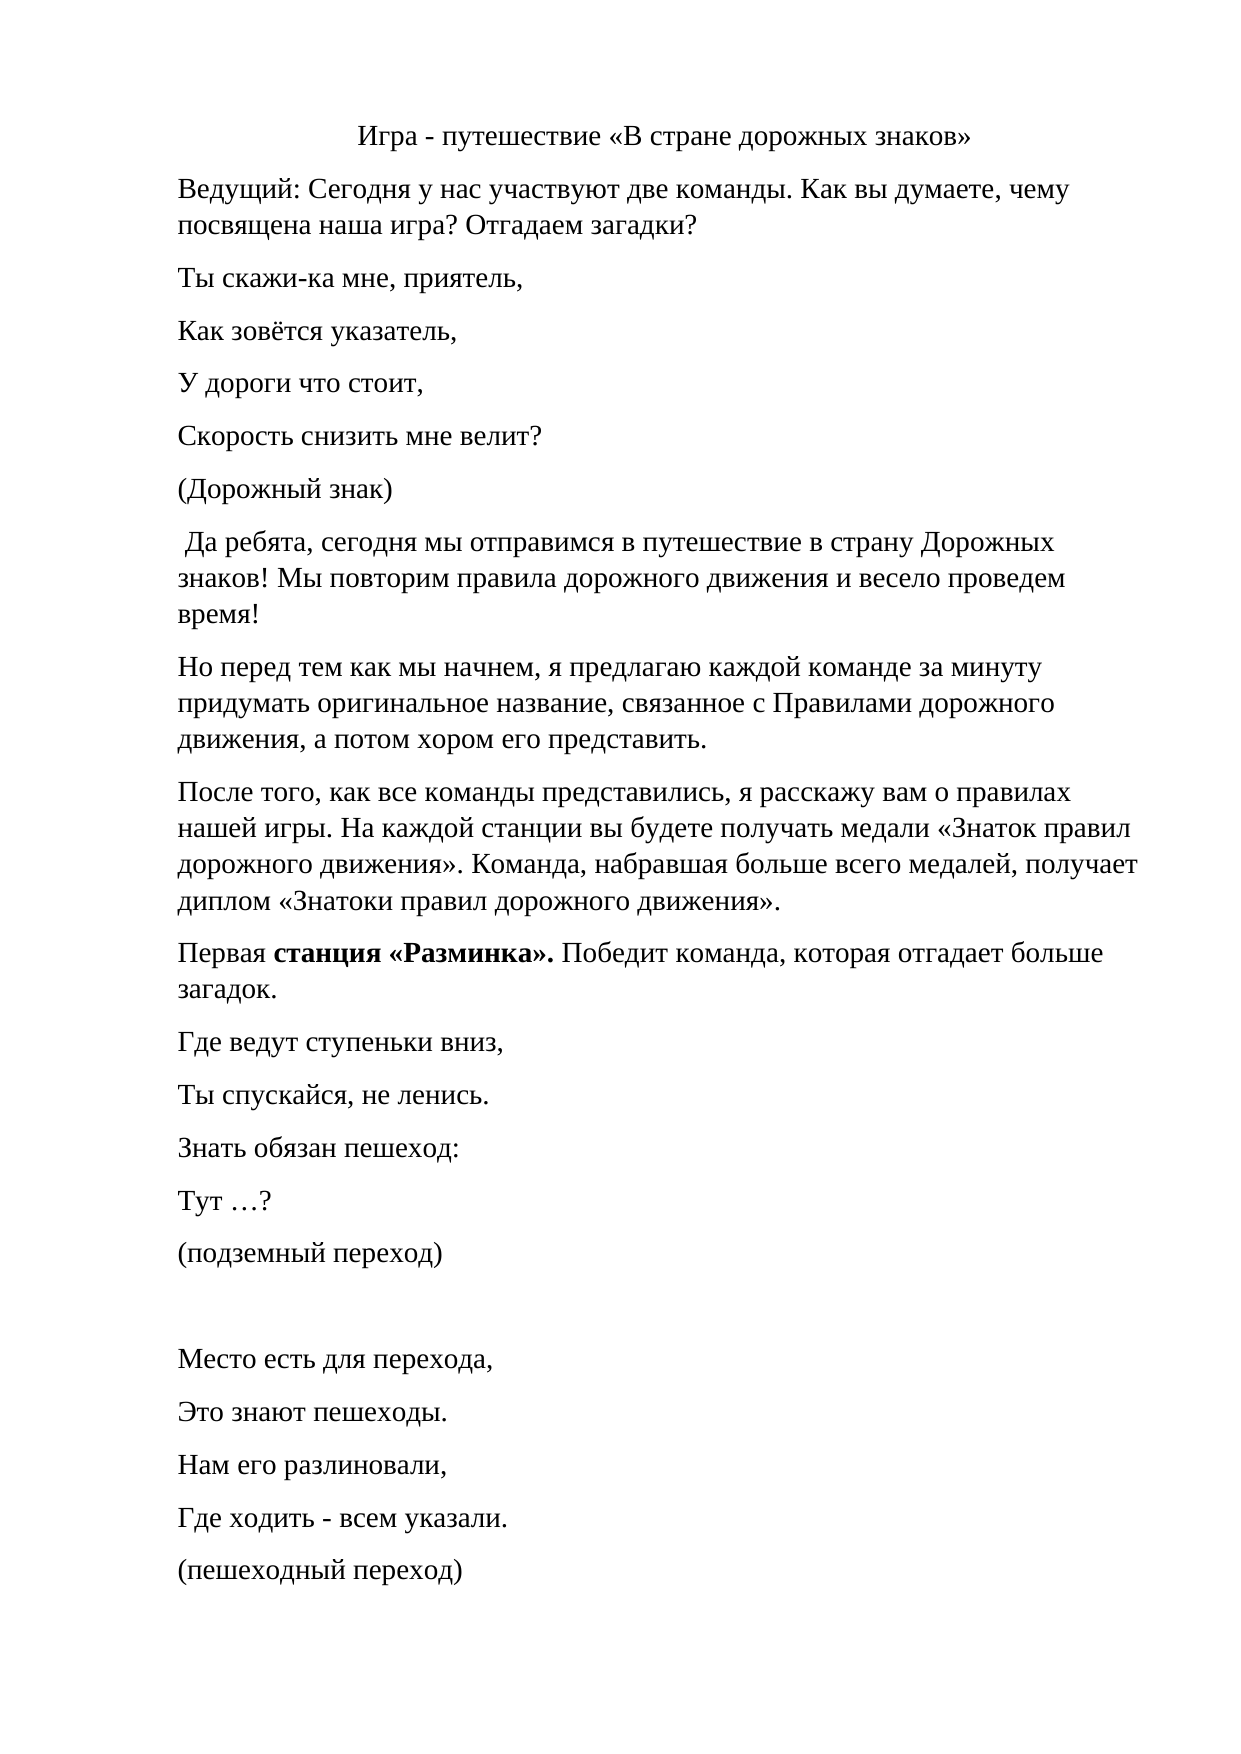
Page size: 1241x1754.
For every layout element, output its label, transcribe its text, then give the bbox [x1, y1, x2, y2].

text Это знают пешеходы. [177, 1394, 1152, 1428]
text Знать обязан пешеход: [177, 1130, 1152, 1163]
text Где ведут ступеньки вниз, [177, 1024, 1152, 1058]
text После того, как все команды представились, я расскажу вам о правилах нашей игры. На каждой станции вы будете получать медали «Знаток правил дорожного движения». Команда, набравшая больше всего медалей, получает диплом «Знатоки правил дорожного движения». [177, 774, 1152, 916]
text Но перед тем как мы начнем, я предлагаю каждой команде за минуту придумать оригинальное название, связанное с Правилами дорожного движения, а потом хором его представить. [177, 649, 1152, 755]
text Где ходить - всем указали. [177, 1500, 1152, 1533]
text Ведущий: Сегодня у нас участвуют две команды. Как вы думаете, чему посвящена наша игра? Отгадаем загадки? [177, 171, 1152, 241]
text Место есть для перехода, [177, 1341, 1152, 1375]
text Скорость снизить мне велит? [177, 418, 1152, 452]
text Нам его разлиновали, [177, 1447, 1152, 1480]
text Ты скажи-ка мне, приятель, [177, 260, 1152, 293]
text У дороги что стоит, [177, 366, 1152, 399]
text Ты спускайся, не ленись. [177, 1077, 1152, 1111]
text Первая станция «Разминка». Победит команда, которая отгадает больше загадок. [177, 935, 1152, 1005]
text (пешеходный переход) [177, 1552, 1152, 1586]
text Игра - путешествие «В стране дорожных знаков» [177, 118, 1152, 152]
text Да ребята, сегодня мы отправимся в путешествие в страну Дорожных знаков! Мы повторим правила дорожного движения и весело проведем время! [177, 524, 1152, 630]
text (Дорожный знак) [177, 471, 1152, 505]
text (подземный переход) [177, 1236, 1152, 1269]
text Как зовётся указатель, [177, 313, 1152, 346]
text Тут …? [177, 1183, 1152, 1216]
